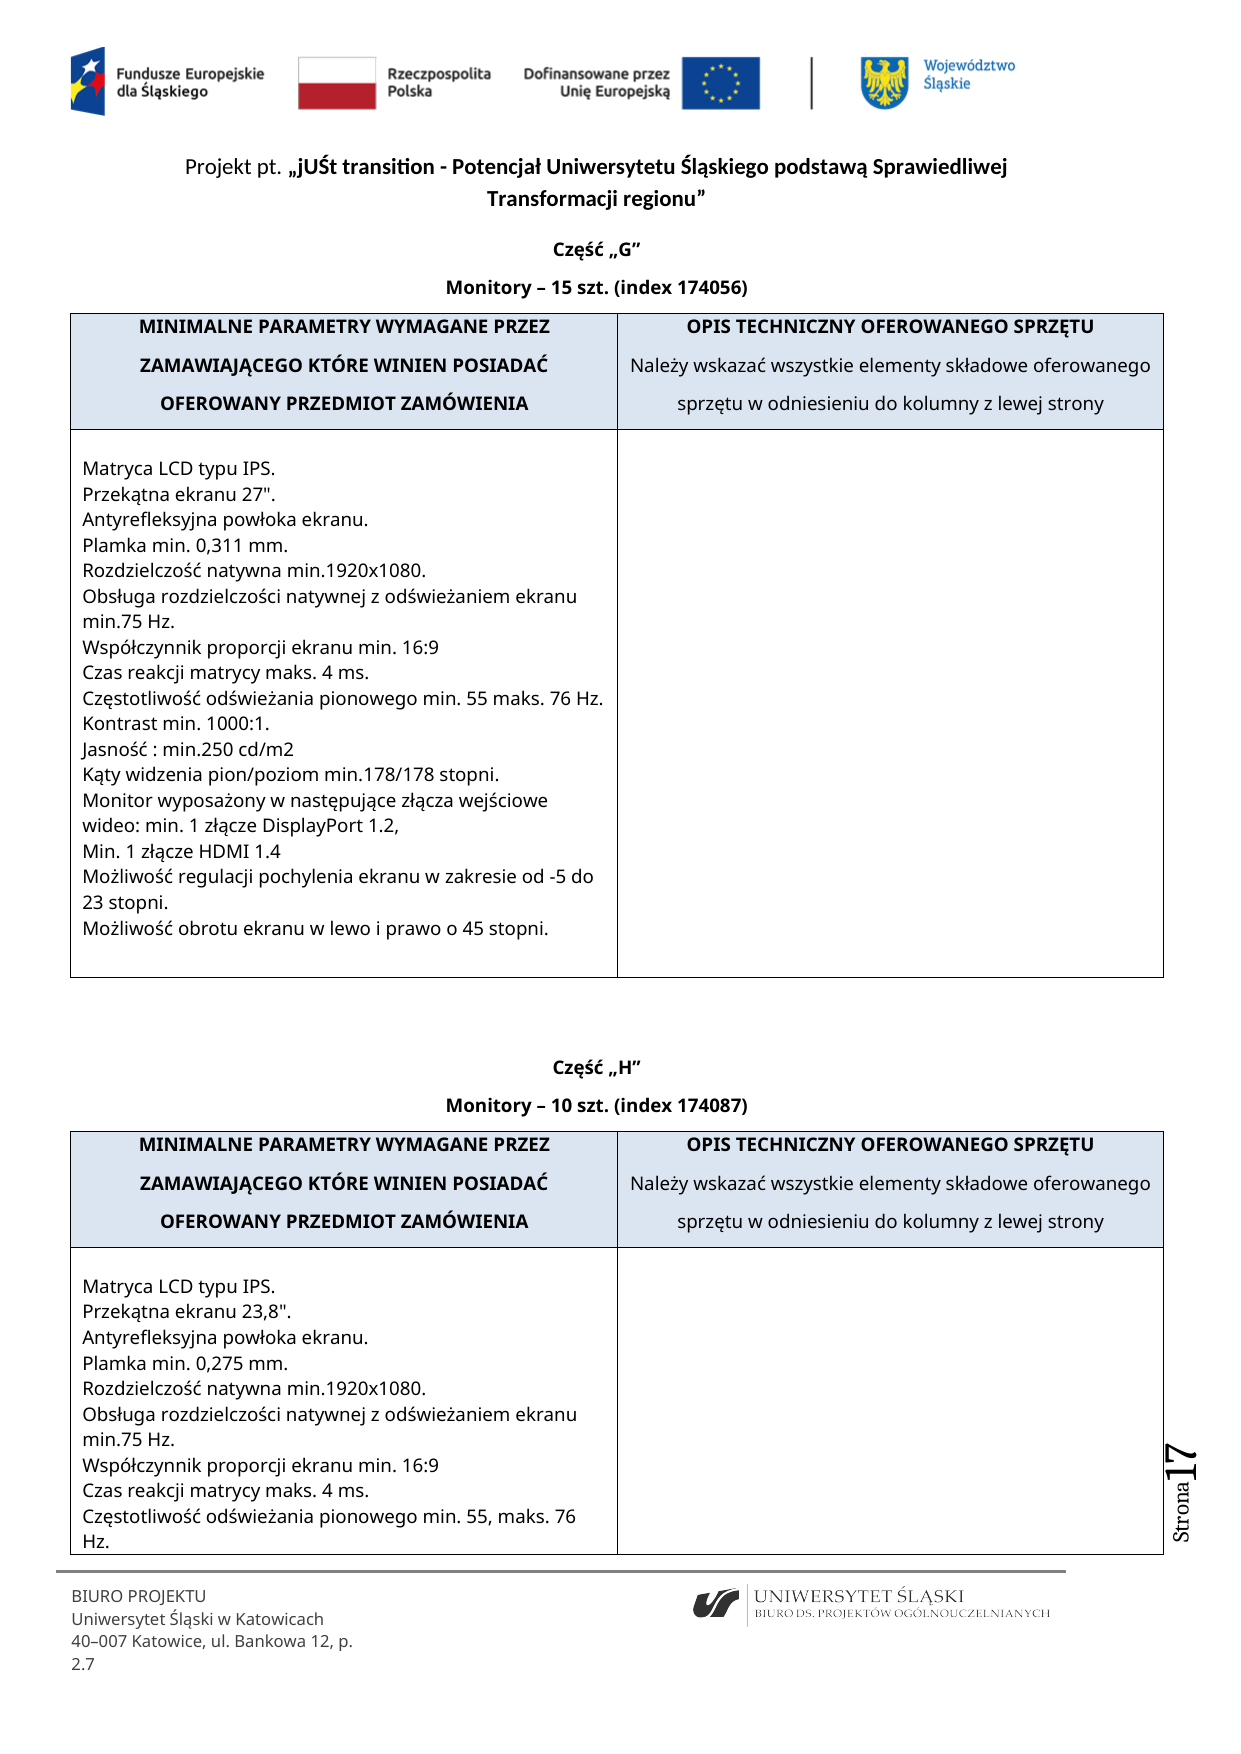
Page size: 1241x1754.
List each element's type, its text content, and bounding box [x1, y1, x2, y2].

text Część „G” [71, 236, 1122, 262]
text Monitory – 15 szt. (index 174056) [71, 274, 1122, 300]
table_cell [71, 1248, 617, 1554]
table_cell [618, 430, 1163, 977]
table_header OPIS TECHNICZNY OFEROWANEGO SPRZĘTU Należy wskazać wszystkie elementy składowe oferowanego sprzętu w odniesieniu do kolumny z lewej strony [618, 314, 1163, 429]
table_header MINIMALNE PARAMETRY WYMAGANE PRZEZ ZAMAWIAJĄCEGO KTÓRE WINIEN POSIADAĆ OFEROWANY PRZEDMIOT ZAMÓWIENIA [71, 1132, 617, 1247]
text Część „H” [71, 1054, 1122, 1080]
picture [70, 47, 1015, 116]
table_header MINIMALNE PARAMETRY WYMAGANE PRZEZ ZAMAWIAJĄCEGO KTÓRE WINIEN POSIADAĆ OFEROWANY PRZEDMIOT ZAMÓWIENIA [71, 314, 617, 429]
text Monitory – 10 szt. (index 174087) [71, 1092, 1122, 1118]
table_header OPIS TECHNICZNY OFEROWANEGO SPRZĘTU Należy wskazać wszystkie elementy składowe oferowanego sprzętu w odniesieniu do kolumny z lewej strony [618, 1132, 1163, 1247]
table_cell Matryca LCD typu IPS. Przekątna ekranu 27". Antyrefleksyjna powłoka ekranu. Plamka min. 0,311 mm. Rozdzielczość natywna min.1920x1080. Obsługa rozdzielczości natywnej z odświeżaniem ekranu min.75 Hz. Współczynnik proporcji ekranu min. 16:9 Czas reakcji matrycy maks. 4 ms. Częstotliwość odświeżania pionowego min. 55 maks. 76 Hz. Kontrast min. 1000:1. Jasność : min.250 cd/m2 Kąty widzenia pion/poziom min.178/178 stopni. Monitor wyposażony w następujące złącza wejściowe wideo: min. 1 złącze DisplayPort 1.2, Min. 1 złącze HDMI 1.4 Możliwość regulacji pochylenia ekranu w zakresie od -5 do 23 stopni. Możliwość obrotu ekranu w lewo i prawo o 45 stopni. [71, 430, 617, 977]
table_cell [618, 1248, 1163, 1554]
